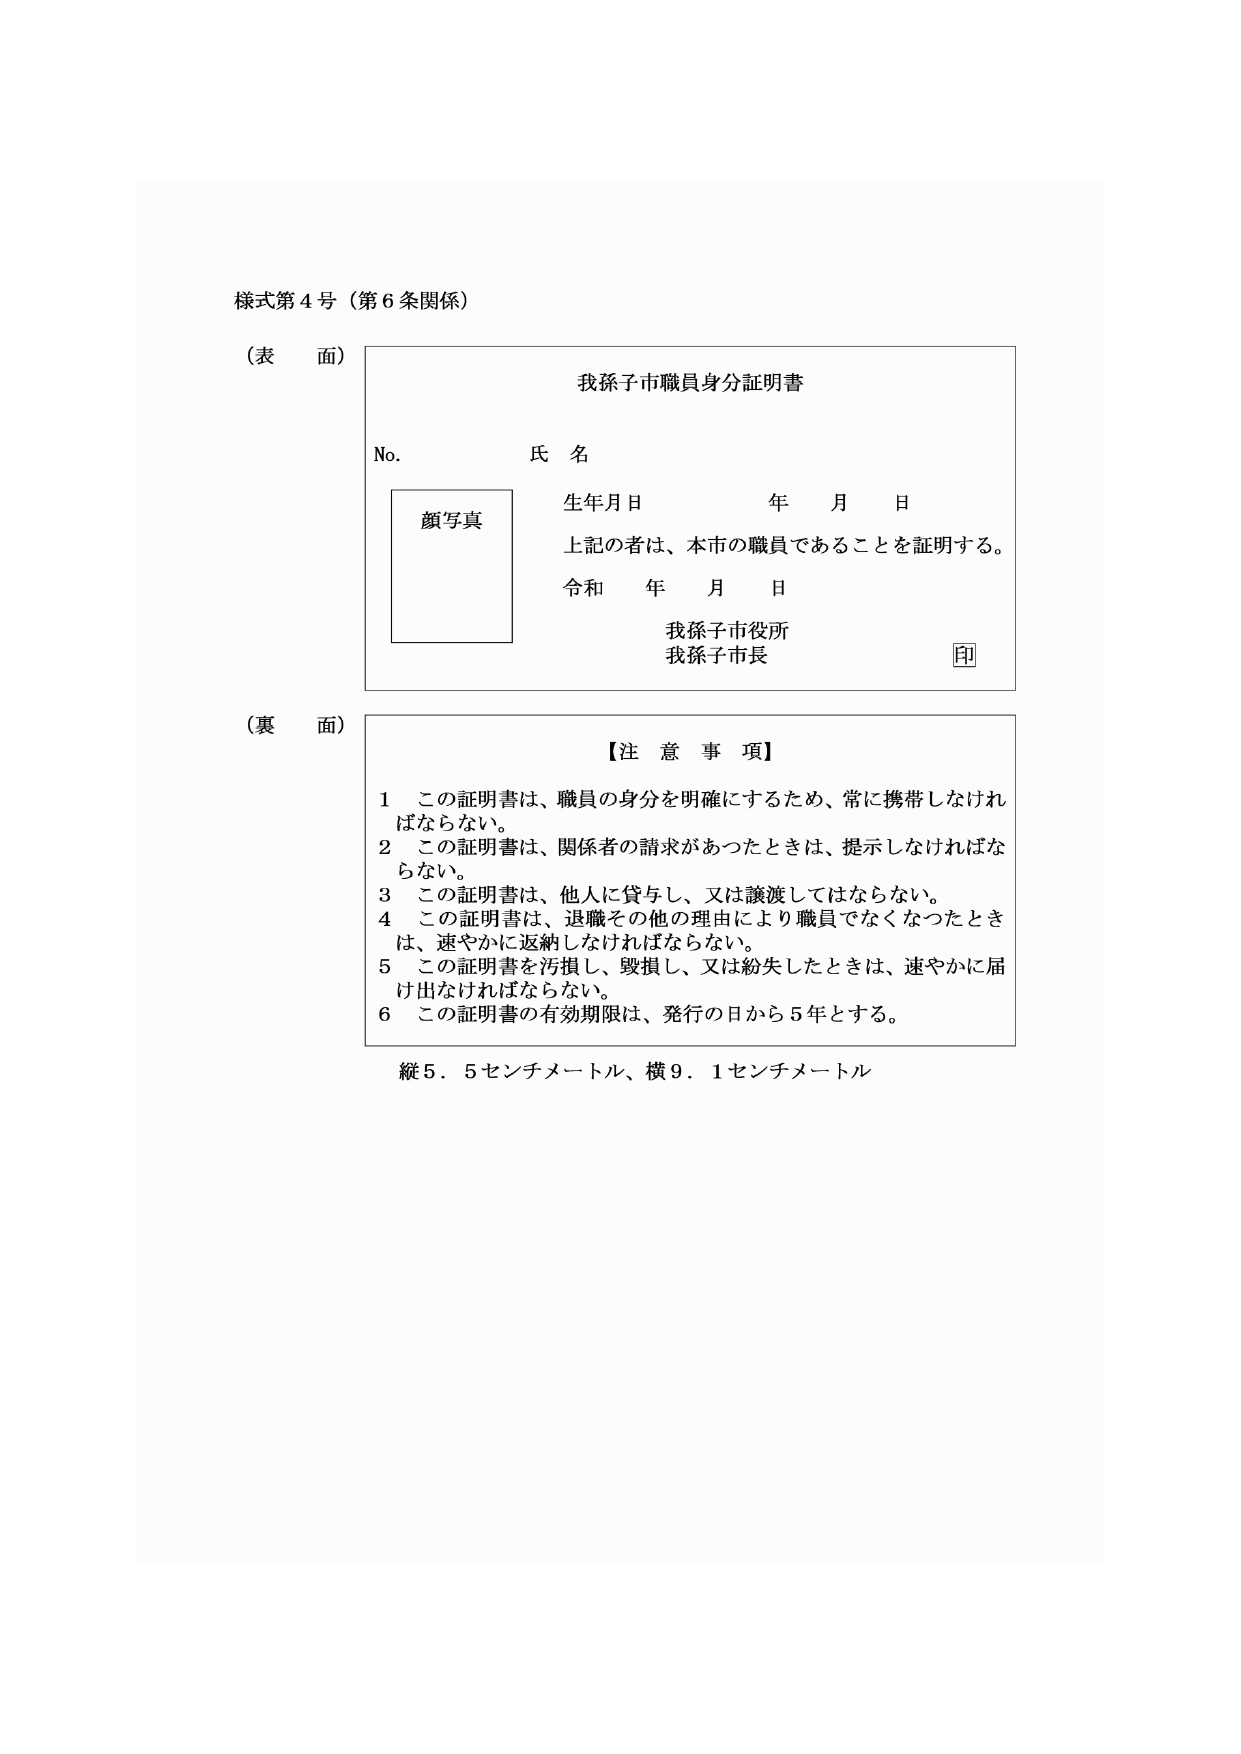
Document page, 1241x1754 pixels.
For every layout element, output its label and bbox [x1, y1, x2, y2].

picture [137, 179, 1104, 1565]
